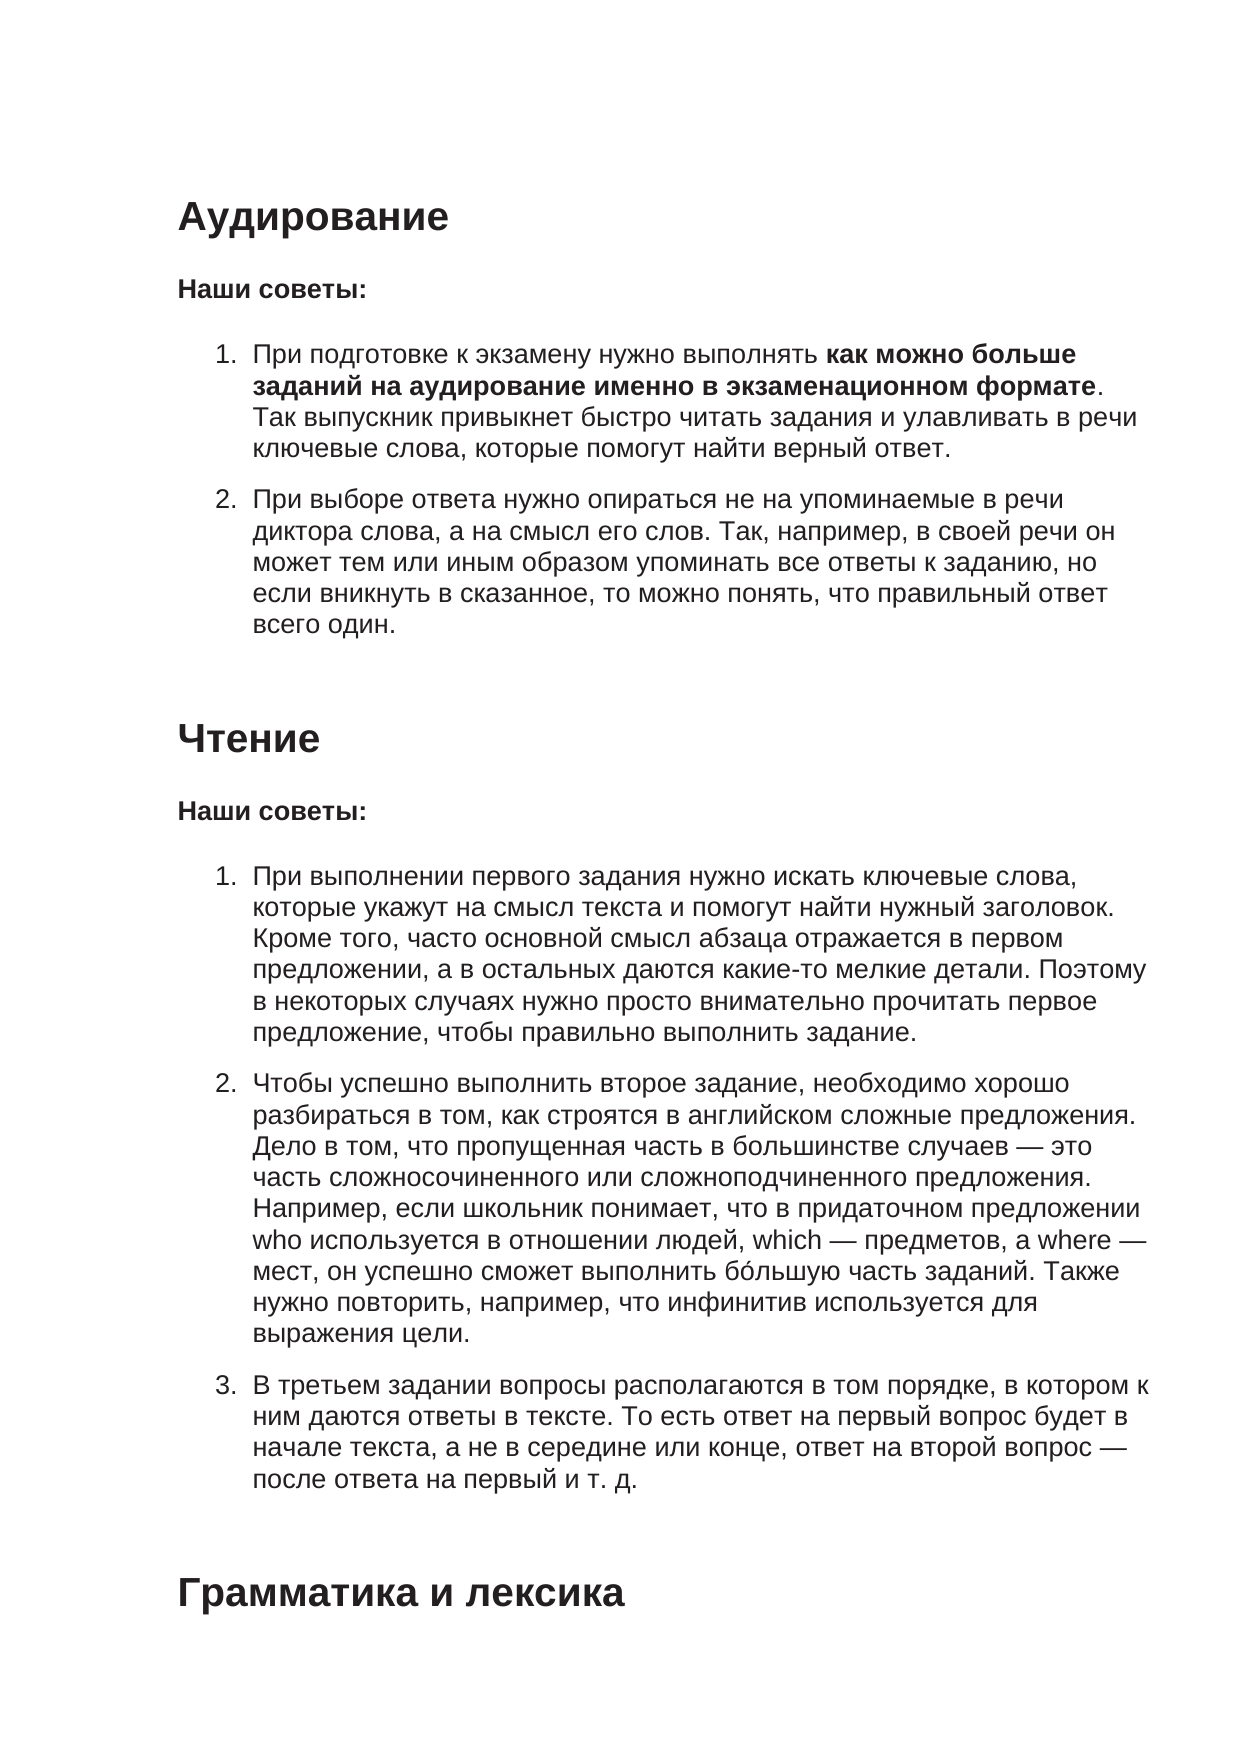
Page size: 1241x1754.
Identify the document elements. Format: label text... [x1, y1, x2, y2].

list При выполнении первого задания нужно искать ключевые слова, которые укажут на смысл текста и помогут найти нужный заголовок. Кроме того, часто основной смысл абзаца отражается в первом предложении, а в остальных даются какие-то мелкие детали. Поэтому в некоторых случаях нужно просто внимательно прочитать первое предложение, чтобы правильно выполнить задание. [215, 860, 1152, 1047]
list В третьем задании вопросы располагаются в том порядке, в котором к ним даются ответы в тексте. То есть ответ на первый вопрос будет в начале текста, а не в середине или конце, ответ на второй вопрос — после ответа на первый и т. д. [215, 1369, 1152, 1494]
list Чтобы успешно выполнить второе задание, необходимо хорошо разбираться в том, как строятся в английском сложные предложения. Дело в том, что пропущенная часть в большинстве случаев — это часть сложносочиненного или сложноподчиненного предложения. Например, если школьник понимает, что в придаточном предложении who используется в отношении людей, which — предметов, а where — мест, он успешно сможет выполнить бо́льшую часть заданий. Также нужно повторить, например, что инфинитив используется для выражения цели. [215, 1067, 1152, 1349]
list При подготовке к экзамену нужно выполнять как можно больше заданий на аудирование именно в экзаменационном формате. Так выпускник привыкнет быстро читать задания и улавливать в речи ключевые слова, которые помогут найти верный ответ. [215, 338, 1152, 463]
text Аудирование [177, 186, 1152, 239]
text Наши советы: [177, 795, 1152, 826]
text Грамматика и лексика [177, 1561, 1152, 1615]
text Наши советы: [177, 273, 1152, 304]
list При выборе ответа нужно опираться не на упоминаемые в речи диктора слова, а на смысл его слов. Так, например, в своей речи он может тем или иным образом упоминать все ответы к заданию, но если вникнуть в сказанное, то можно понять, что правильный ответ всего один. [215, 483, 1152, 640]
subtitle Чтение [177, 707, 1152, 761]
